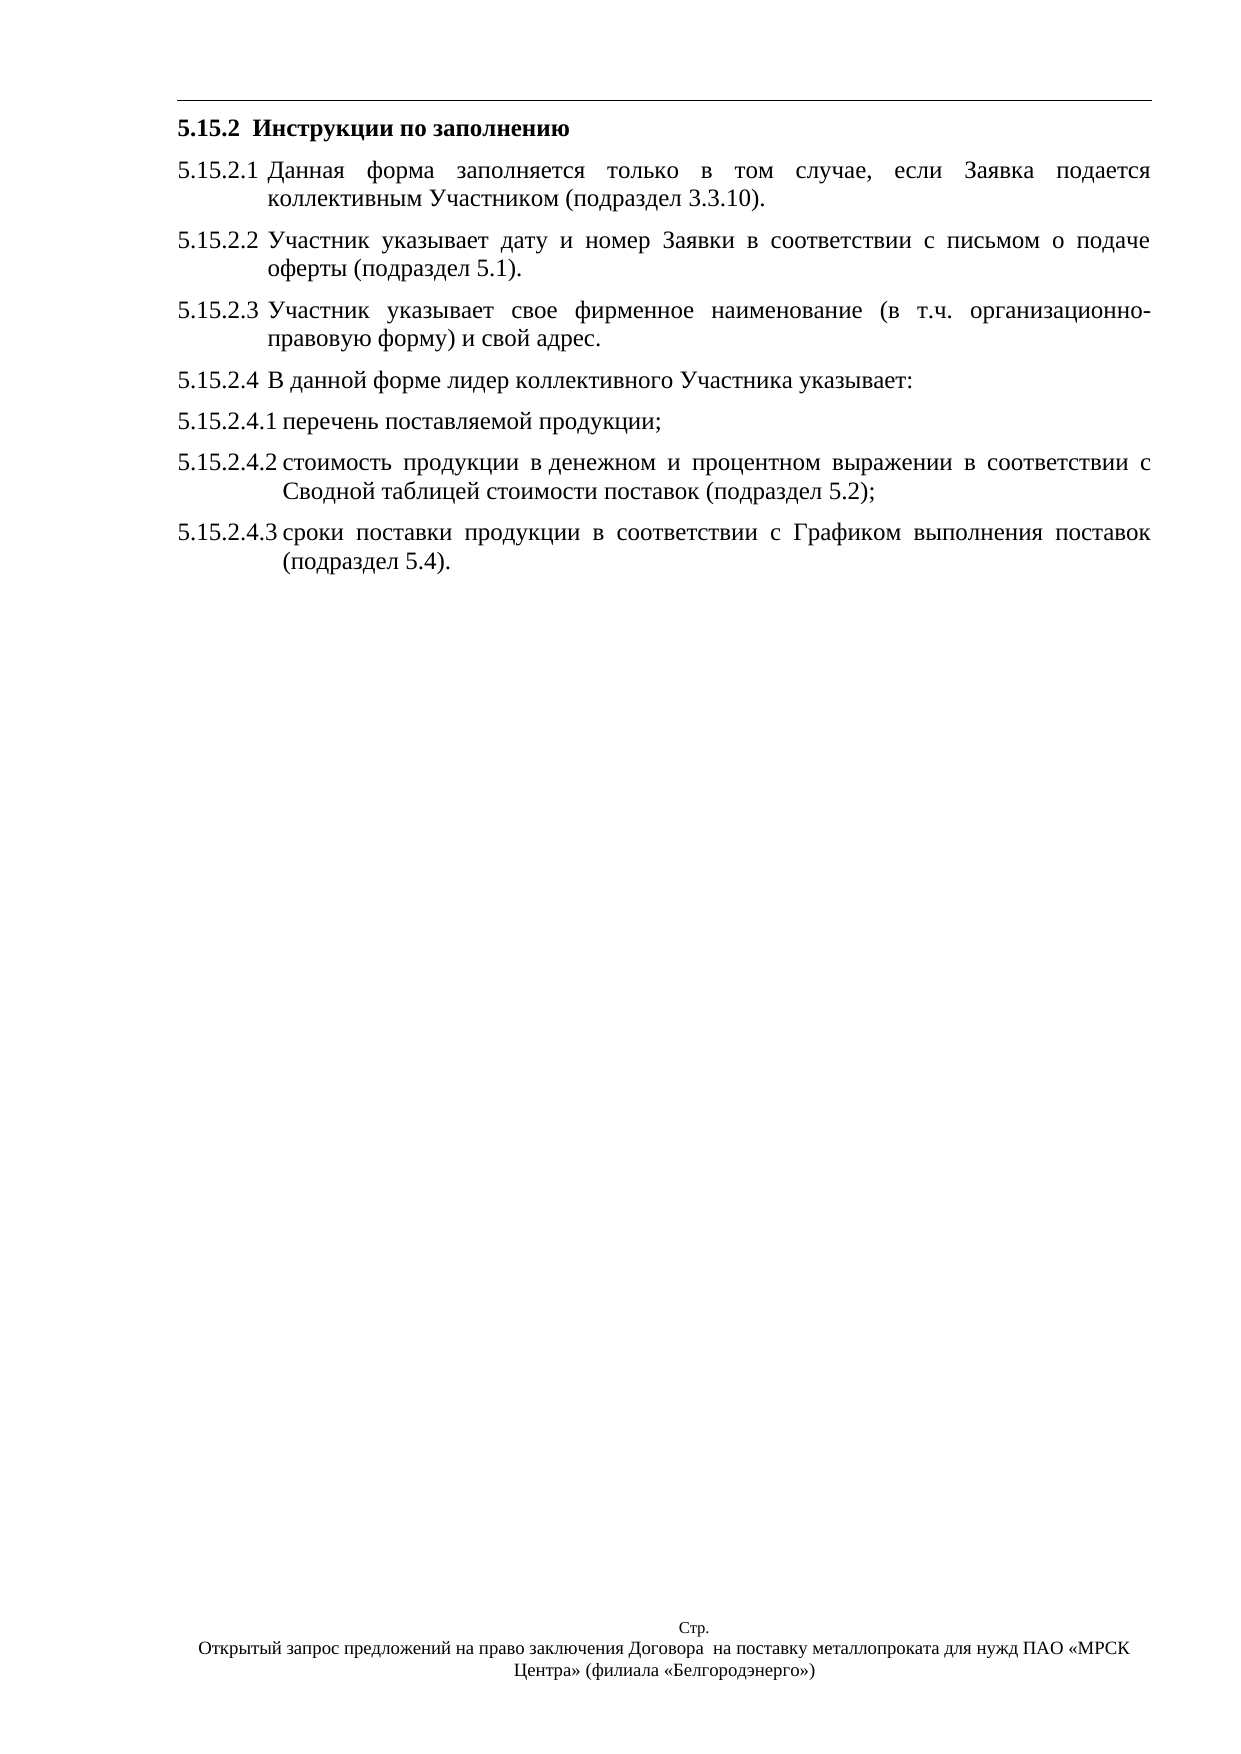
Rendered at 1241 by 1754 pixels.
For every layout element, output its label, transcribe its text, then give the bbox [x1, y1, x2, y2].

subtitle Инструкции по заполнению [177, 113, 1152, 142]
list перечень поставляемой продукции; [177, 406, 1152, 435]
list В данной форме лидер коллективного Участника указывает: [177, 365, 1152, 393]
list Участник указывает свое фирменное наименование (в т.ч. организационно-правовую форму) и свой адрес. [177, 295, 1152, 352]
